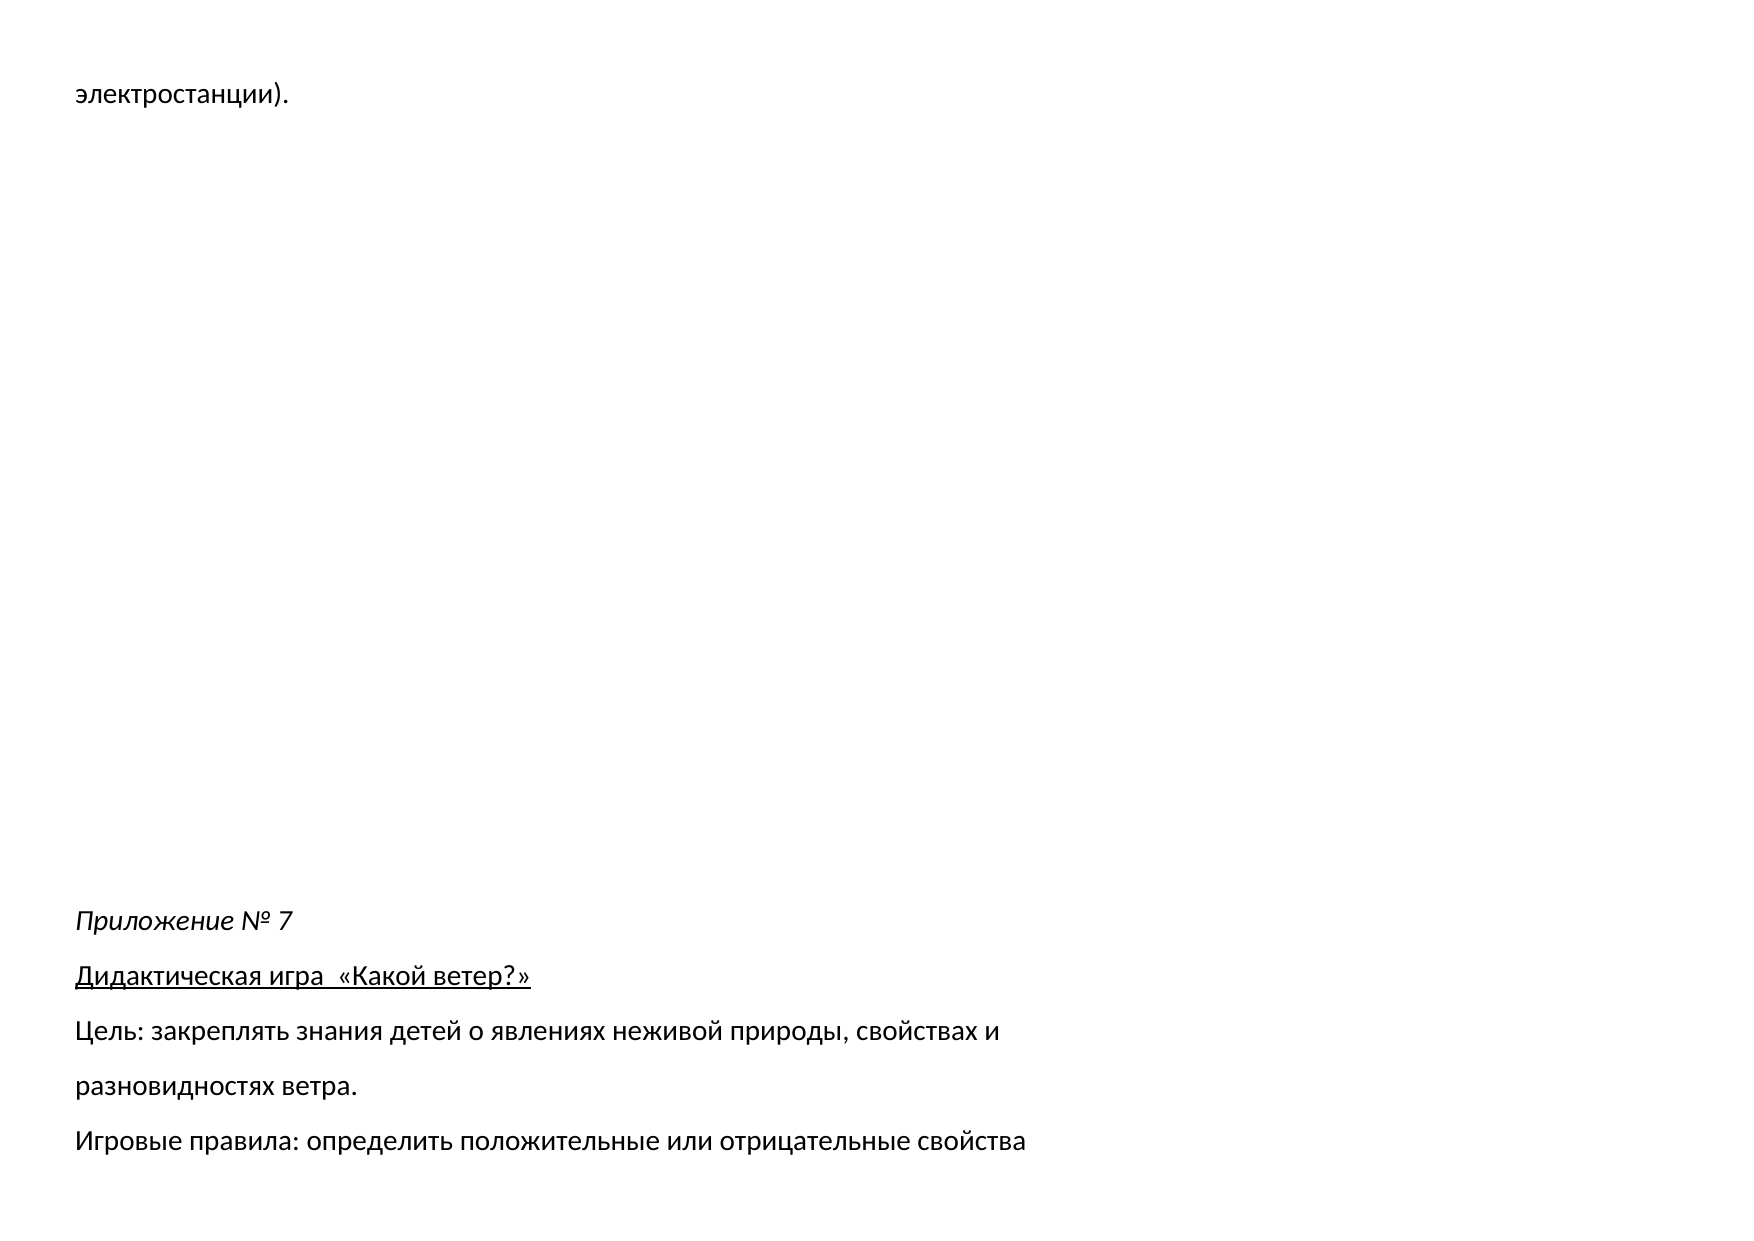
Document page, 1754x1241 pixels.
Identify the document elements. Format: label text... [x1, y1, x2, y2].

text электростанции). [75, 75, 1679, 111]
text разновидностях ветра. [75, 1067, 1679, 1102]
text Цель: закреплять знания детей о явлениях неживой природы, свойствах и [75, 1012, 1679, 1047]
text Приложение № 7 [75, 902, 1679, 937]
text Дидактическая игра «Какой ветер?» [75, 957, 1679, 992]
text Игровые правила: определить положительные или отрицательные свойства [75, 1122, 1679, 1158]
